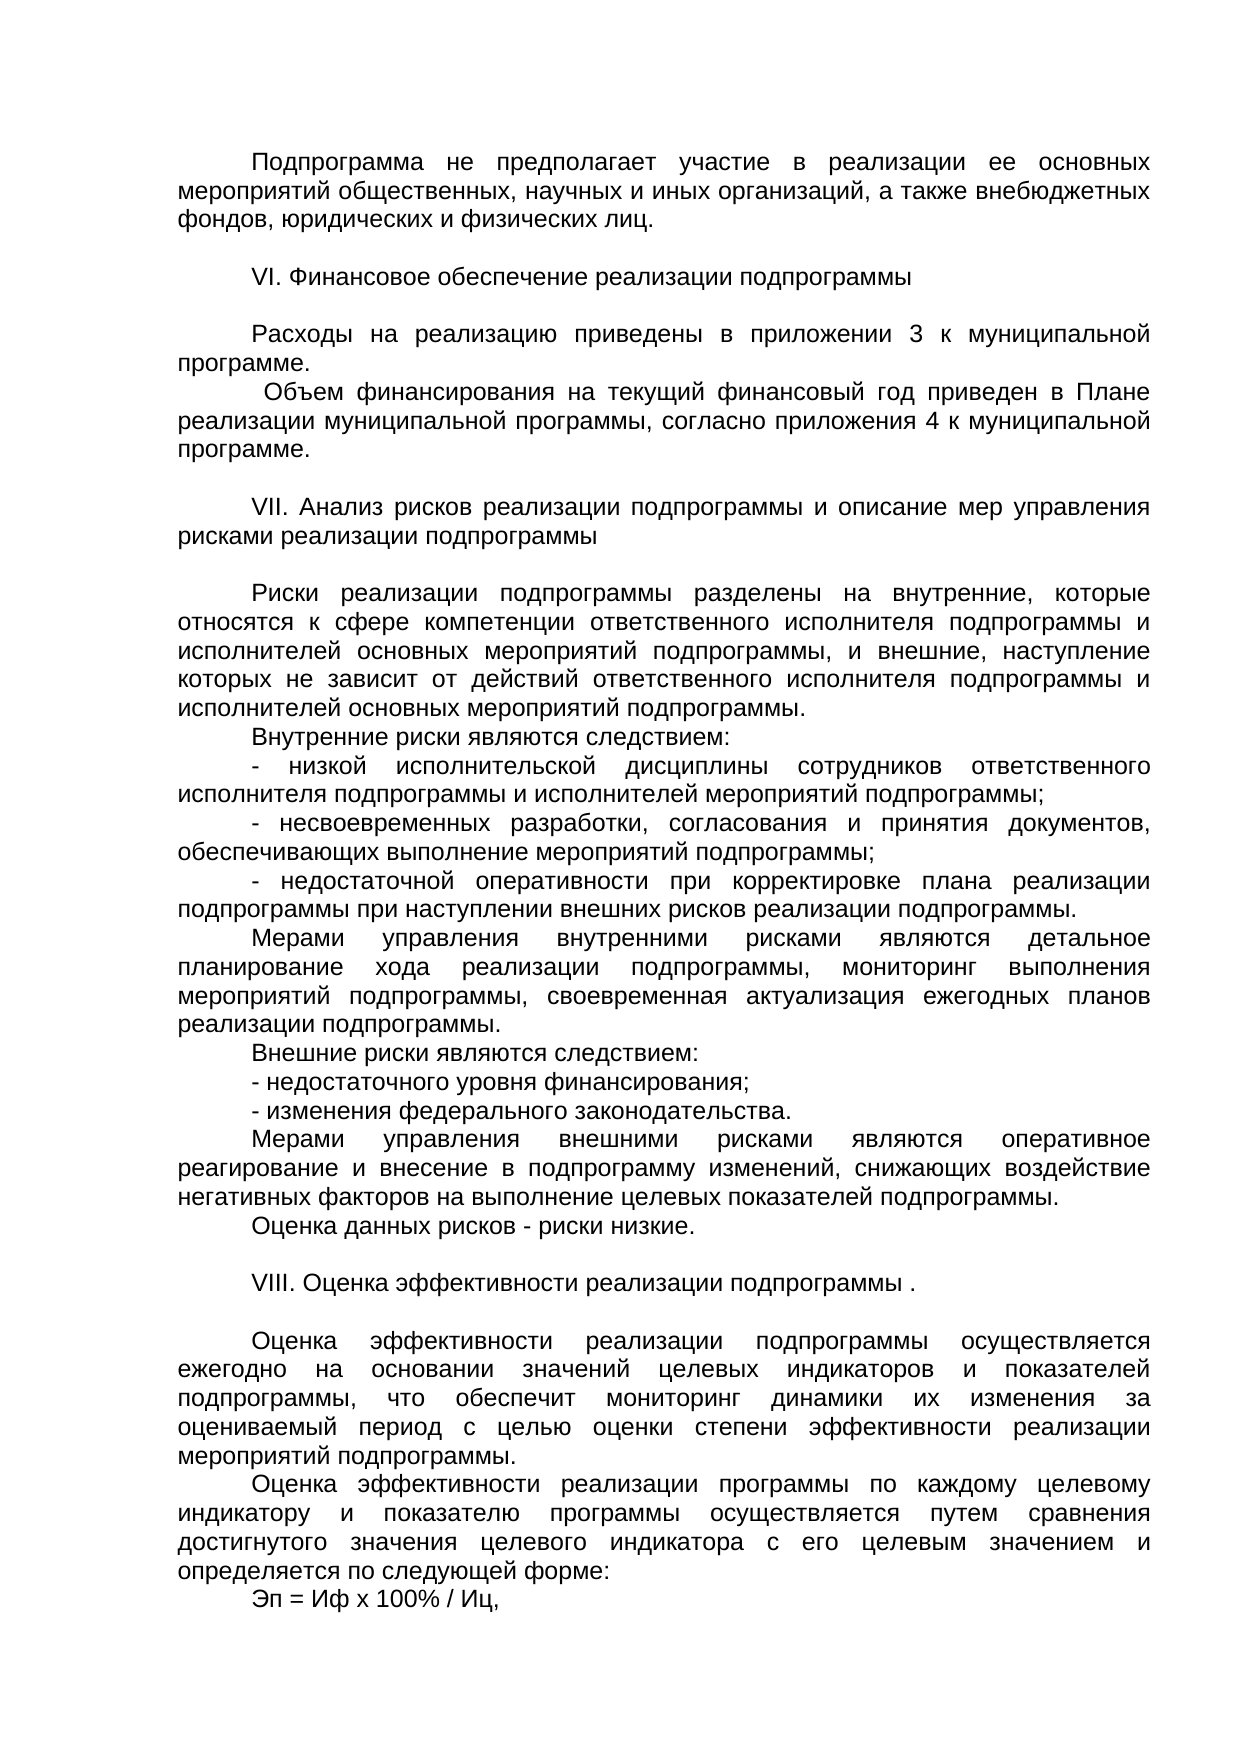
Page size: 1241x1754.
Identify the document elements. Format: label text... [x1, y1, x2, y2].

text Мерами управления внешними рисками являются оперативное реагирование и внесение в подпрограмму изменений, снижающих воздействие негативных факторов на выполнение целевых показателей подпрограммы. [177, 1124, 1152, 1211]
text Объем финансирования на текущий финансовый год приведен в Плане реализации муниципальной программы, согласно приложения 4 к муниципальной программе. [177, 377, 1152, 463]
text VIII. Оценка эффективности реализации подпрограммы . [177, 1268, 1152, 1297]
text Подпрограмма не предполагает участие в реализации ее основных мероприятий общественных, научных и иных организаций, а также внебюджетных фондов, юридических и физических лиц. [177, 147, 1152, 233]
text - низкой исполнительской дисциплины сотрудников ответственного исполнителя подпрограммы и исполнителей мероприятий подпрограммы; [177, 751, 1152, 808]
text Эп = Иф x 100% / Иц, [177, 1584, 1152, 1613]
text - несвоевременных разработки, согласования и принятия документов, обеспечивающих выполнение мероприятий подпрограммы; [177, 808, 1152, 866]
text Внешние риски являются следствием: [177, 1038, 1152, 1067]
text Мерами управления внутренними рисками являются детальное планирование хода реализации подпрограммы, мониторинг выполнения мероприятий подпрограммы, своевременная актуализация ежегодных планов реализации подпрограммы. [177, 923, 1152, 1038]
text - недостаточной оперативности при корректировке плана реализации подпрограммы при наступлении внешних рисков реализации подпрограммы. [177, 866, 1152, 923]
text VI. Финансовое обеспечение реализации подпрограммы [177, 262, 1152, 291]
text Расходы на реализацию приведены в приложении 3 к муниципальной программе. [177, 319, 1152, 377]
text - изменения федерального законодательства. [177, 1096, 1152, 1124]
text Оценка данных рисков - риски низкие. [177, 1211, 1152, 1239]
text Риски реализации подпрограммы разделены на внутренние, которые относятся к сфере компетенции ответственного исполнителя подпрограммы и исполнителей основных мероприятий подпрограммы, и внешние, наступление которых не зависит от действий ответственного исполнителя подпрограммы и исполнителей основных мероприятий подпрограммы. [177, 578, 1152, 722]
text Оценка эффективности реализации программы по каждому целевому индикатору и показателю программы осуществляется путем сравнения достигнутого значения целевого индикатора с его целевым значением и определяется по следующей форме: [177, 1469, 1152, 1584]
text Внутренние риски являются следствием: [177, 722, 1152, 751]
text - недостаточного уровня финансирования; [177, 1067, 1152, 1096]
text VII. Анализ рисков реализации подпрограммы и описание мер управления рисками реализации подпрограммы [177, 492, 1152, 549]
text Оценка эффективности реализации подпрограммы осуществляется ежегодно на основании значений целевых индикаторов и показателей подпрограммы, что обеспечит мониторинг динамики их изменения за оцениваемый период с целью оценки степени эффективности реализации мероприятий подпрограммы. [177, 1326, 1152, 1469]
